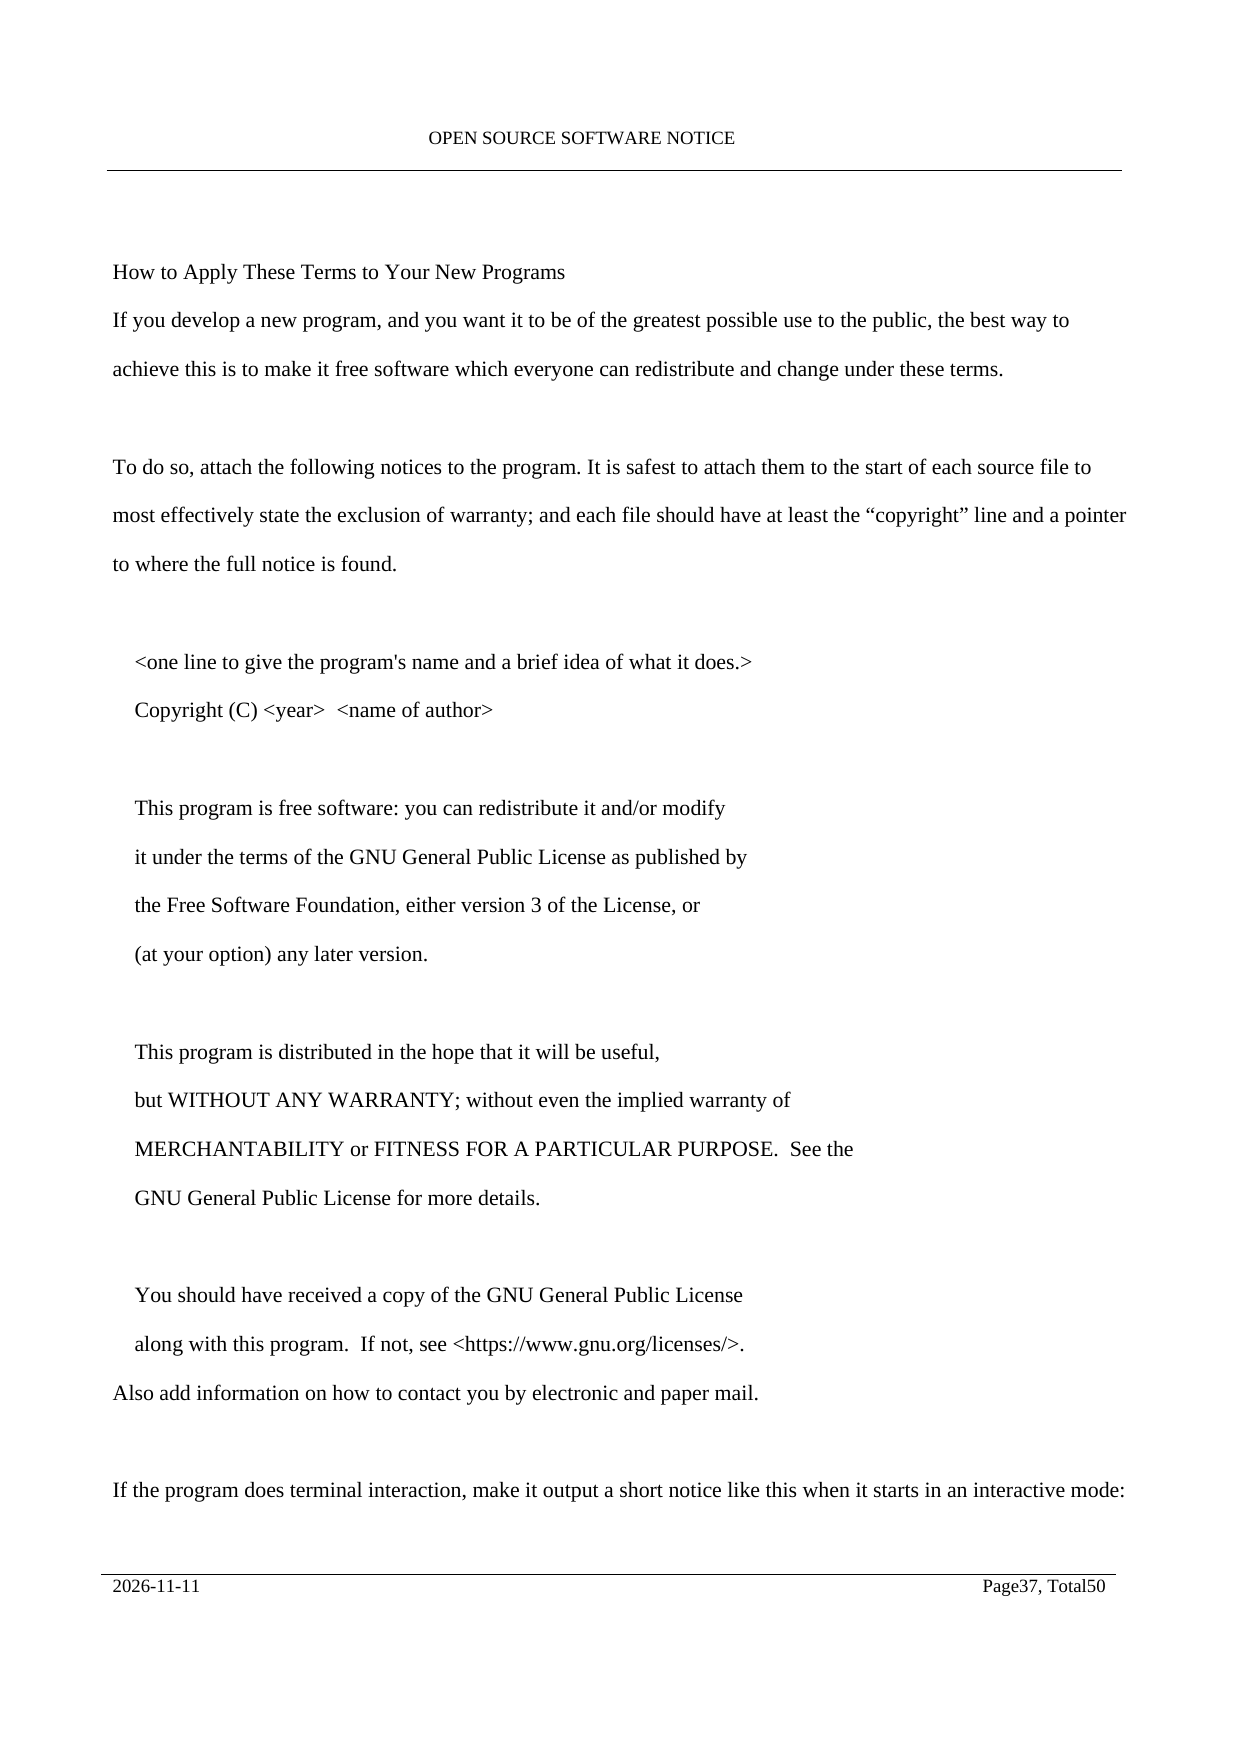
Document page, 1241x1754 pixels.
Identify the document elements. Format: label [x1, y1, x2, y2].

text [112, 206, 1128, 1506]
